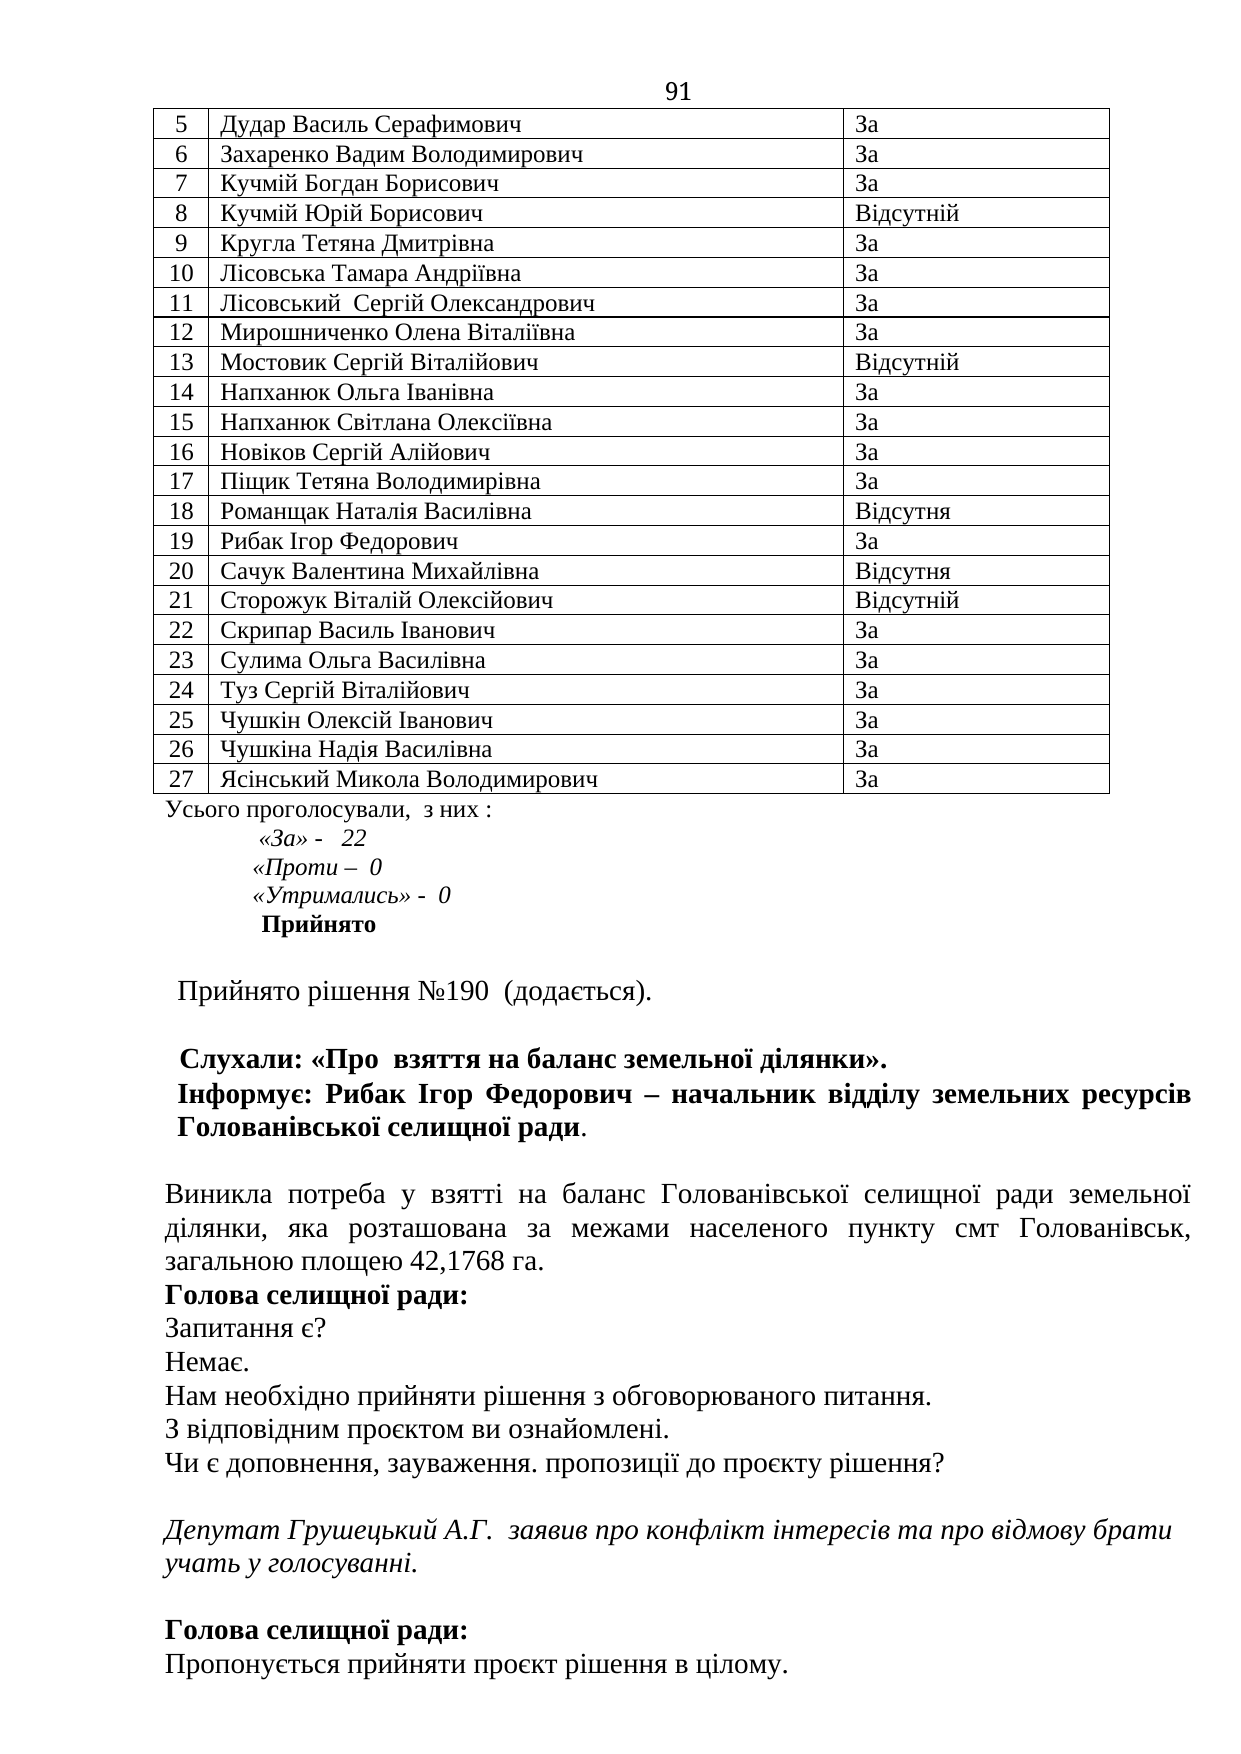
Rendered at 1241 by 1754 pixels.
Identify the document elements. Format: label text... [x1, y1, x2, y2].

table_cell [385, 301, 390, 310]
text «Проти – 0 [252, 852, 1192, 880]
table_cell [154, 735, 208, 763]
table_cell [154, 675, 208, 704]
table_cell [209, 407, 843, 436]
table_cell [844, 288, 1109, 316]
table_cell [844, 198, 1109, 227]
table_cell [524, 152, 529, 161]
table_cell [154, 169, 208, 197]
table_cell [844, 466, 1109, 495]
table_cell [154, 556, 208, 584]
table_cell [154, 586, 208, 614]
text Слухали: «Про взяття на баланс земельної ділянки». [164, 1041, 1192, 1075]
list Голова селищної ради: [164, 1612, 1192, 1646]
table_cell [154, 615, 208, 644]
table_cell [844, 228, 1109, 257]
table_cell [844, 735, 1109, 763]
text Чи є доповнення, зауваження. пропозиції до проєкту рішення? [164, 1445, 1192, 1478]
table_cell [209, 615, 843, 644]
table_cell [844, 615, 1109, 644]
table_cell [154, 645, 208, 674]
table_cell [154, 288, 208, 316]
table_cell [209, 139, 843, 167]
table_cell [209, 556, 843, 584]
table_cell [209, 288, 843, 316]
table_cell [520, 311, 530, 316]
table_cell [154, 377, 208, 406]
text Усього проголосували, з них : [164, 794, 1192, 823]
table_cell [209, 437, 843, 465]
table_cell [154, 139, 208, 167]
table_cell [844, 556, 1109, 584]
text Виникла потреба у взятті на баланс Голованівської селищної ради земельної ділянки, яка розташована за межами населеного пункту смт Голованівськ, загальною площею [164, 1176, 1192, 1277]
subtitle Інформує: Рибак Ігор Федорович – начальник відділу земельних ресурсів Голованівської селищної ради. [177, 1076, 1192, 1143]
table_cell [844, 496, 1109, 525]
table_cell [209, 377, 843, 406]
text Прийнято [261, 909, 1192, 938]
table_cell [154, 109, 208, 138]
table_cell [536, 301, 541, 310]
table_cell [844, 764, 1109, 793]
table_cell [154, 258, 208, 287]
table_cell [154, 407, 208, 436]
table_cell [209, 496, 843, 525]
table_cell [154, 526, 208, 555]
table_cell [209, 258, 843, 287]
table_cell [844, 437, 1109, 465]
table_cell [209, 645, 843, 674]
text Пропонується прийняти проєкт рішення в цілому. [164, 1646, 1192, 1679]
list Голова селищної ради: [164, 1277, 1192, 1311]
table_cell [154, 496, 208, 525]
text Немає. [164, 1344, 1192, 1378]
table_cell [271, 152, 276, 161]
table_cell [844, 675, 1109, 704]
text З відповідним проєктом ви ознайомлені. [164, 1411, 1192, 1445]
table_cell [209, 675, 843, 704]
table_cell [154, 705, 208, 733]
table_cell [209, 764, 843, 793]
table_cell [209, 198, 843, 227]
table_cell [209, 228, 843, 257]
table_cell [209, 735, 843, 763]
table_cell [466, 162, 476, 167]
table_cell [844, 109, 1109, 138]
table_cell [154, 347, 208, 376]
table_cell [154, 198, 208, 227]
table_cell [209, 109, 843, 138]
text Депутат Грушецький А.Г. заявив про конфлікт інтересів та про відмову брати учать у голосуванні. [164, 1512, 1192, 1579]
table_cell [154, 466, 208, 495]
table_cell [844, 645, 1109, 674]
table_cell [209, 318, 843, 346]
text «Утримались» - 0 [252, 880, 1192, 909]
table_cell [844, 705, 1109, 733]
text Нам необхідно прийняти рішення з обговорюваного питання. [164, 1378, 1192, 1411]
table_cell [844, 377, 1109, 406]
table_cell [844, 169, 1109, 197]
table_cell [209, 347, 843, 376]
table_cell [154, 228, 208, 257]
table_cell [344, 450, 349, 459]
subtitle Прийнято рішення №190 (додається). [177, 973, 1192, 1007]
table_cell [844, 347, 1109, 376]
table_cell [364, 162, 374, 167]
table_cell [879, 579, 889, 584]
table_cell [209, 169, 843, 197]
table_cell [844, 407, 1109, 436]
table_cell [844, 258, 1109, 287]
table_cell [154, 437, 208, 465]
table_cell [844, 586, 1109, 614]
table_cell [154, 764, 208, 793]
text Запитання є? [164, 1311, 1192, 1344]
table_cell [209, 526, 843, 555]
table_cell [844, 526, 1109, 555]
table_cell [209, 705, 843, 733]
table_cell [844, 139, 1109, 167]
text «За» - 22 [252, 823, 1192, 852]
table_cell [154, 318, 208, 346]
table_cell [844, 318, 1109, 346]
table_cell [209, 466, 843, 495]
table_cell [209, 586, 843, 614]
